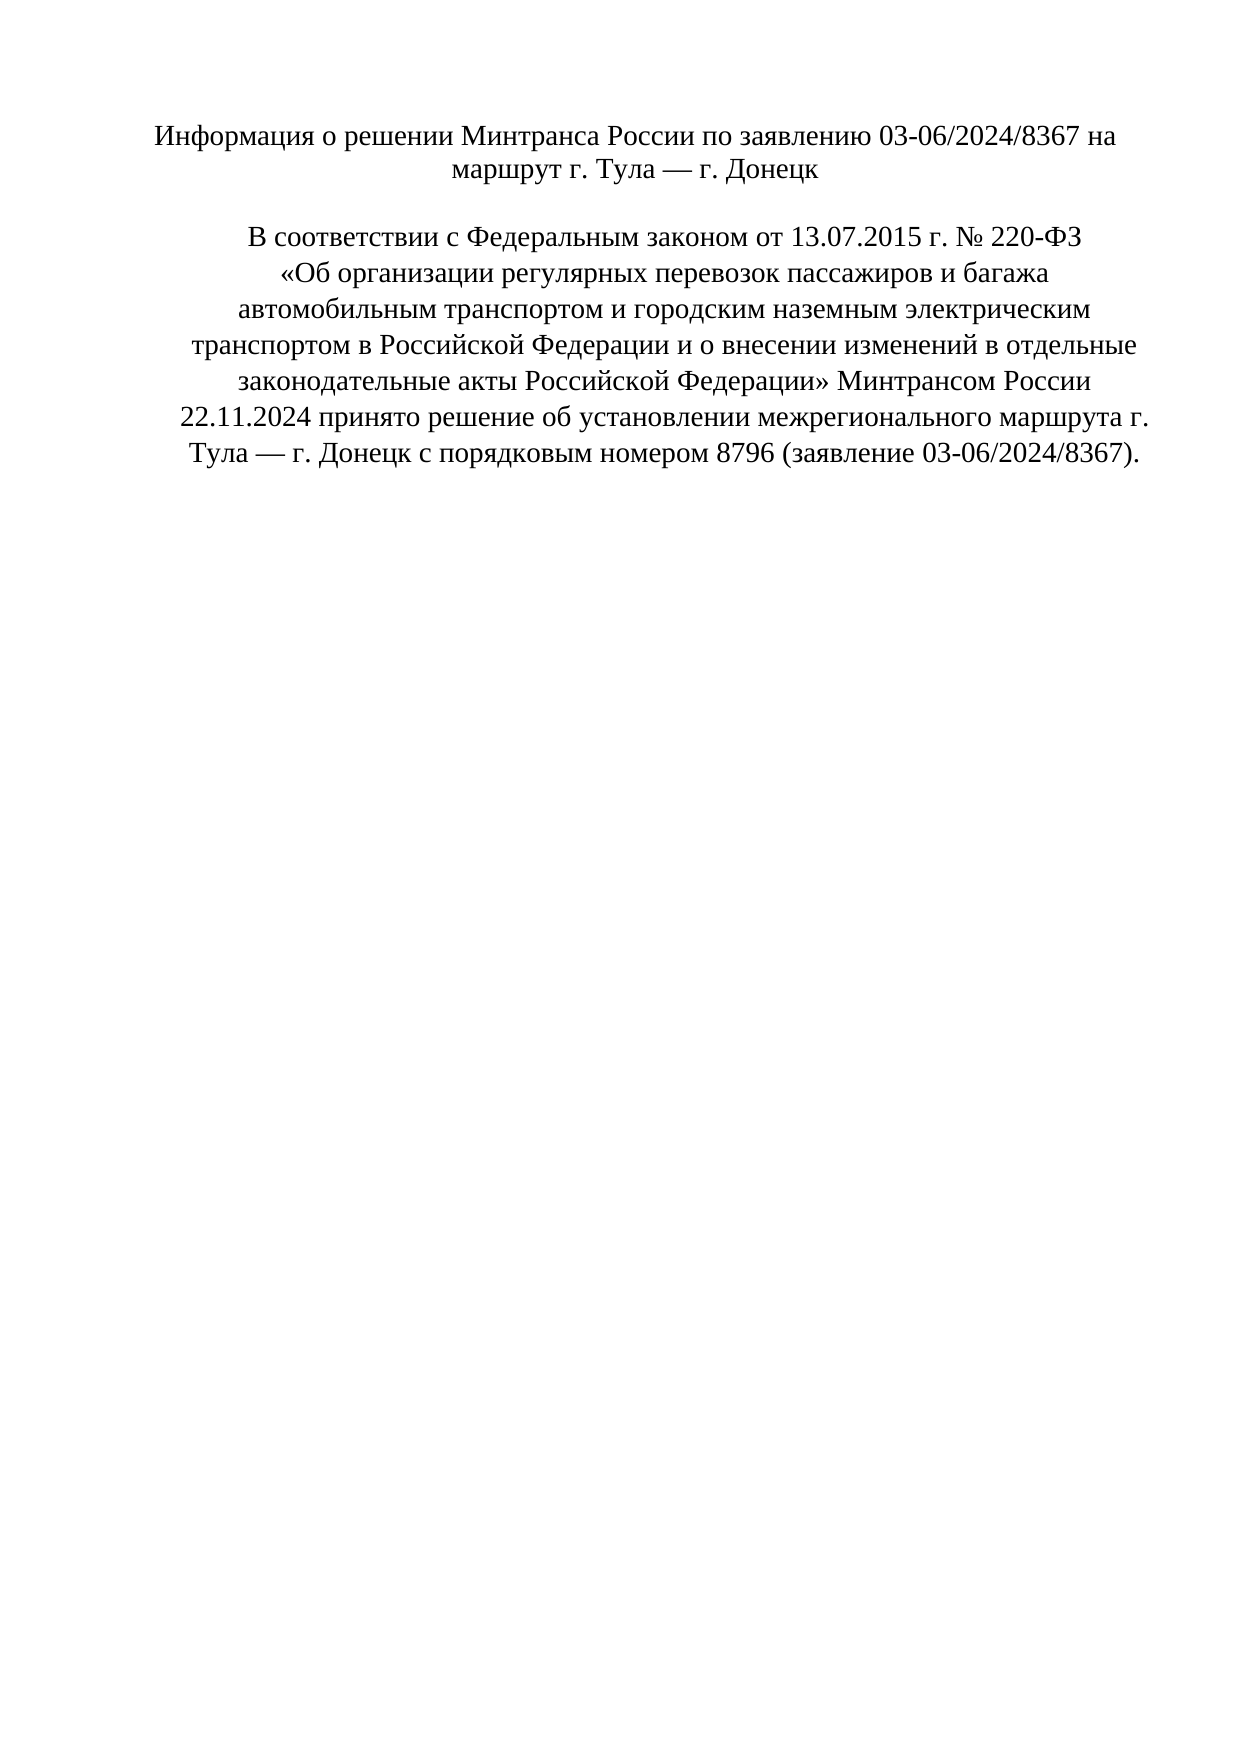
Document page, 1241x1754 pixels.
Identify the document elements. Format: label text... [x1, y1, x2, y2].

text В соответствии с Федеральным законом от 13.07.2015 г. № 220-ФЗ «Об организации регулярных перевозок пассажиров и багажа автомобильным транспортом и городским наземным электрическим транспортом в Российской Федерации и о внесении изменений в отдельные законодательные акты Российской Федерации» Минтрансом России 22.11.2024 принято решение об установлении межрегионального маршрута г. Тула — г. Донецк с порядковым номером 8796 (заявление 03-06/2024/8367). [177, 219, 1152, 469]
text Информация о решении Минтранса России по заявлению 03-06/2024/8367 на маршрут г. Тула — г. Донецк [118, 118, 1152, 185]
